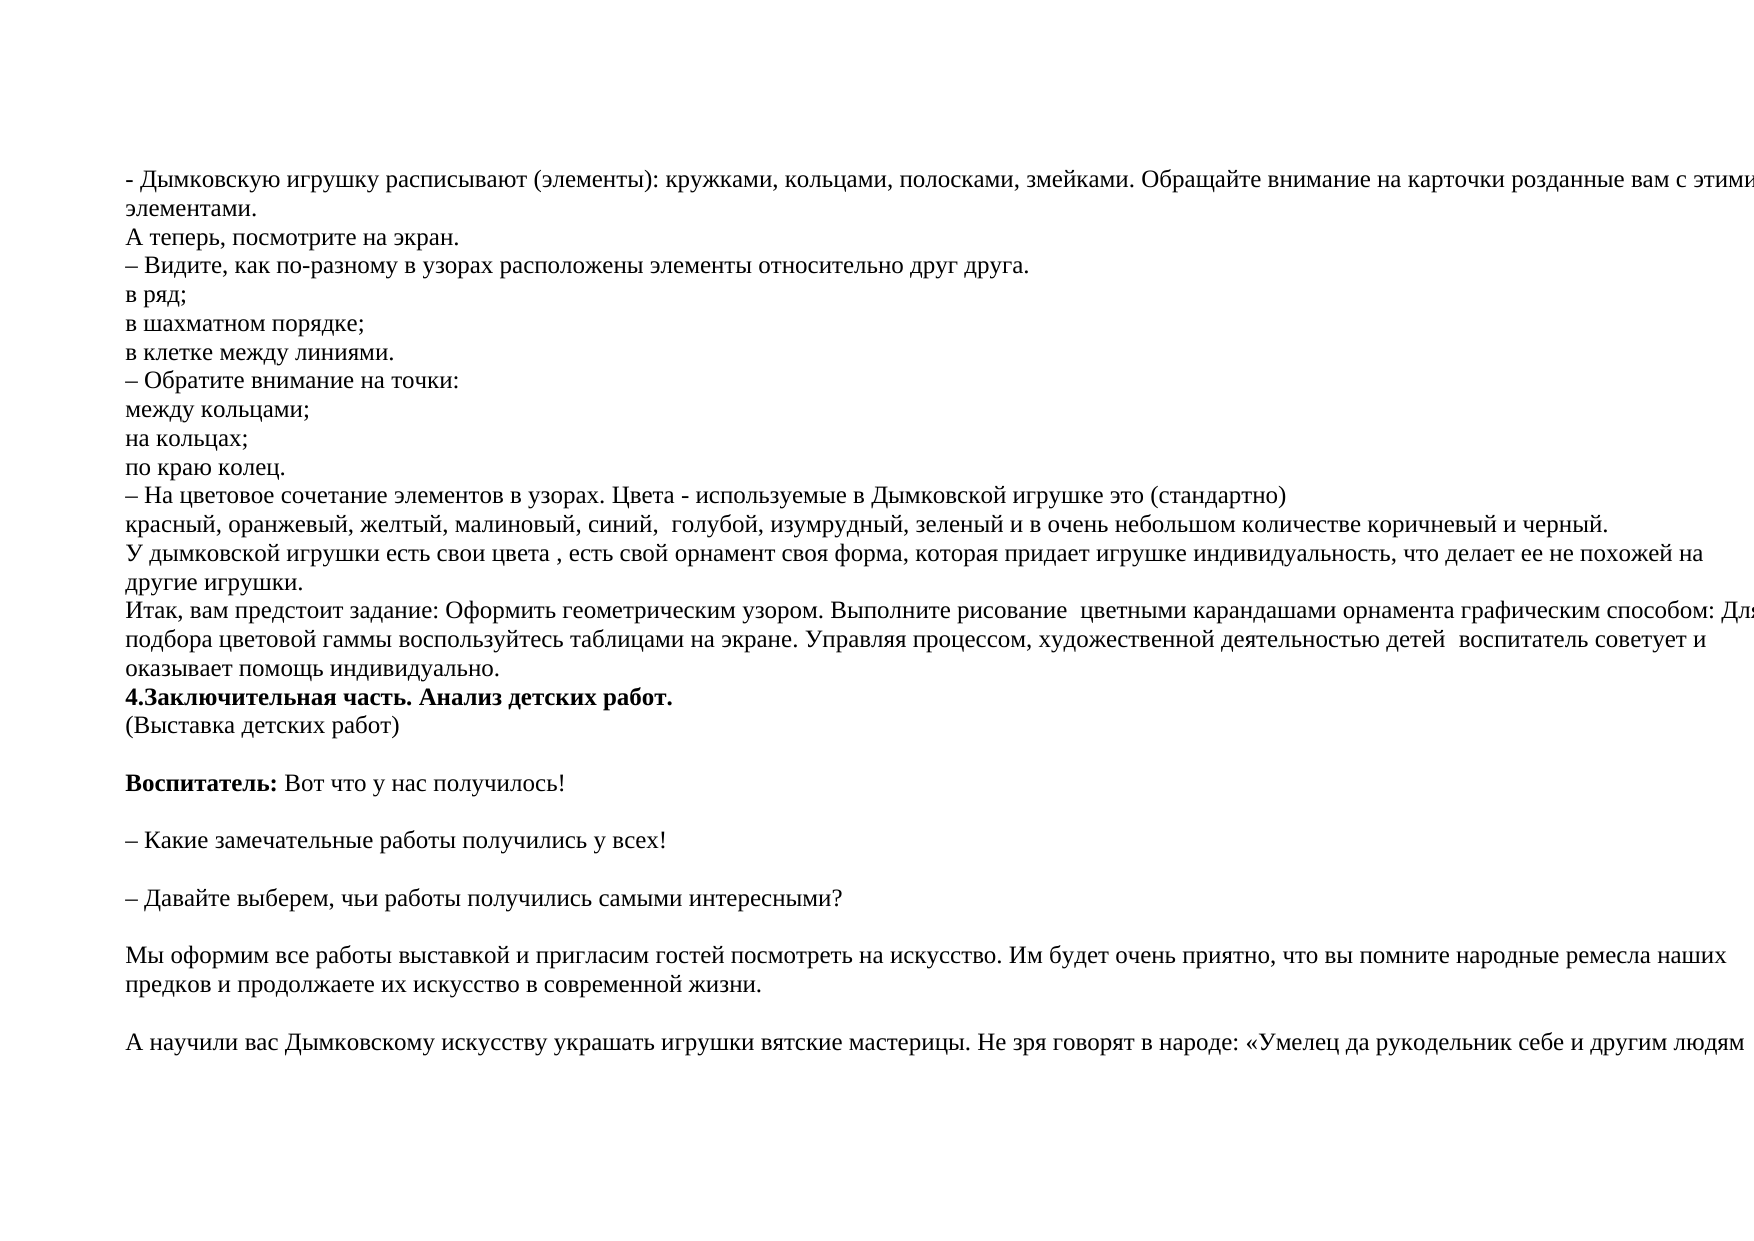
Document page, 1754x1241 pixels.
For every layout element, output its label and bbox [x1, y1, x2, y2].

table_header [111, 150, 1754, 1069]
